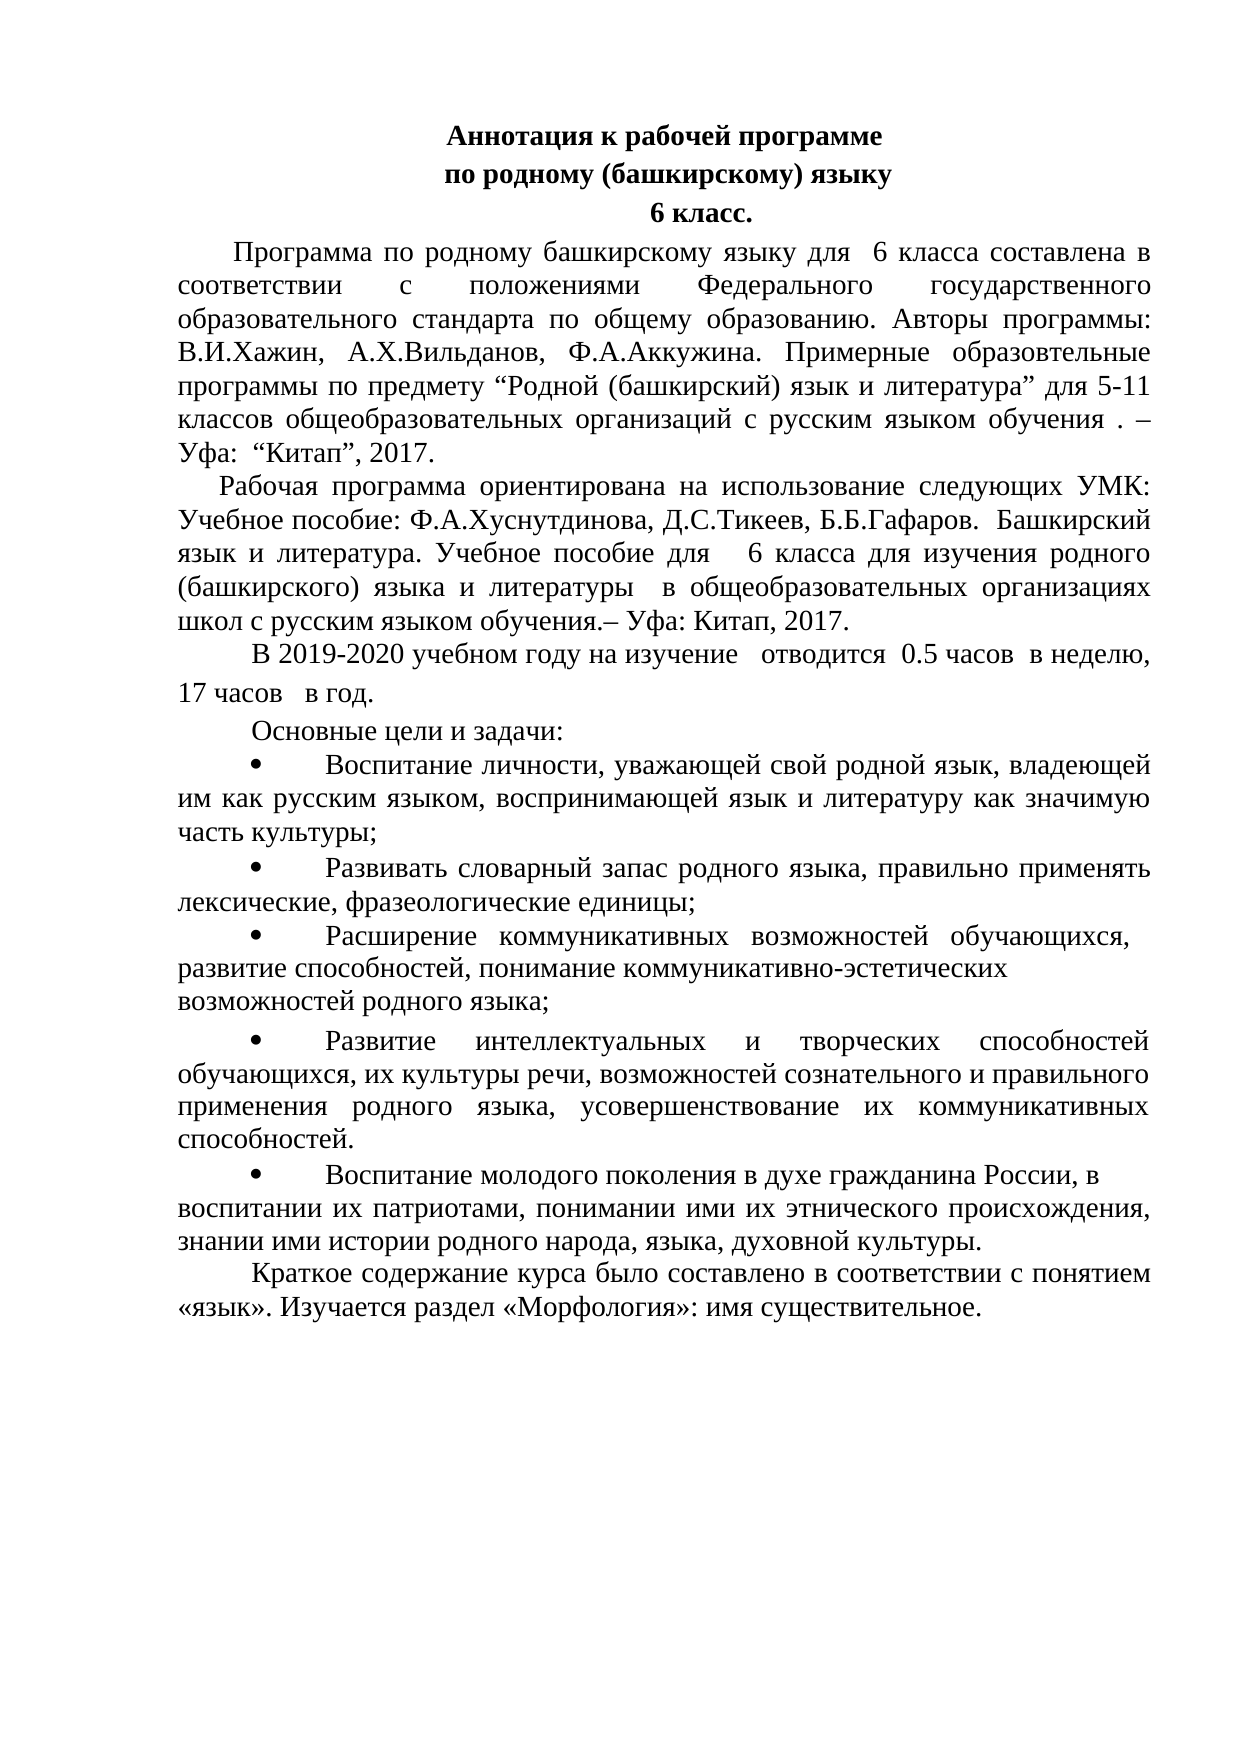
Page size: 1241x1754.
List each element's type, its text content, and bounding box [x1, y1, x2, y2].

text развитие способностей, понимание коммуникативно-эстетических возможностей родного языка; [177, 952, 1152, 1017]
text воспитании их патриотами, понимании ими их этнического происхождения, знании ими истории родного народа, языка, духовной культуры. [177, 1191, 1152, 1256]
text 6 класс. [177, 195, 1152, 229]
text Краткое содержание курса было составлено в соответствии с понятием «язык». Изучается раздел «Морфология»: имя существительное. [177, 1256, 1152, 1322]
text Рабочая программа ориентирована на использование следующих УМК: Учебное пособие: Ф.А.Хуснутдинова, Д.С.Тикеев, Б.Б.Гафаров. Башкирский язык и литература. Учебное пособие для 6 класса для изучения родного (башкирского) языка и литературы в общеобразовательных организациях школ с русским языком обучения.– Уфа: Китап, 2017. [177, 468, 1152, 636]
text Программа по родному башкирскому языку для 6 класса составлена в соответствии с положениями Федерального государственного образовательного стандарта по общему образованию. Авторы программы: В.И.Хажин, А.Х.Вильданов, Ф.А.Аккужина. Примерные образовтельные программы по предмету “Родной (башкирский) язык и литература” для 5-11 классов общеобразовательных организаций с русским языком обучения . –Уфа: “Китап”, 2017. [177, 234, 1152, 468]
list Развитие интеллектуальных и творческих способностей обучающихся, их культуры речи, возможностей сознательного и правильного применения родного языка, усовершенствование их коммуникативных способностей. [177, 1024, 1149, 1154]
text В 2019-2020 учебном году на изучение отводится 0.5 часов в неделю, 17 часов в год. [177, 636, 1152, 708]
list Воспитание личности, уважающей свой родной язык, владеющей им как русским языком, воспринимающей язык и литературу как значимую часть культуры; [177, 747, 1152, 848]
list Воспитание молодого поколения в духе гражданина России, в [177, 1158, 1152, 1191]
list Расширение коммуникативных возможностей обучающихся, [251, 918, 1152, 952]
text по родному (башкирскому) языку [177, 157, 1152, 190]
list Развивать словарный запас родного языка, правильно применять лексические, фразеологические единицы; [177, 852, 1152, 917]
text Основные цели и задачи: [177, 713, 1152, 747]
text Аннотация к рабочей программе [177, 118, 1152, 152]
